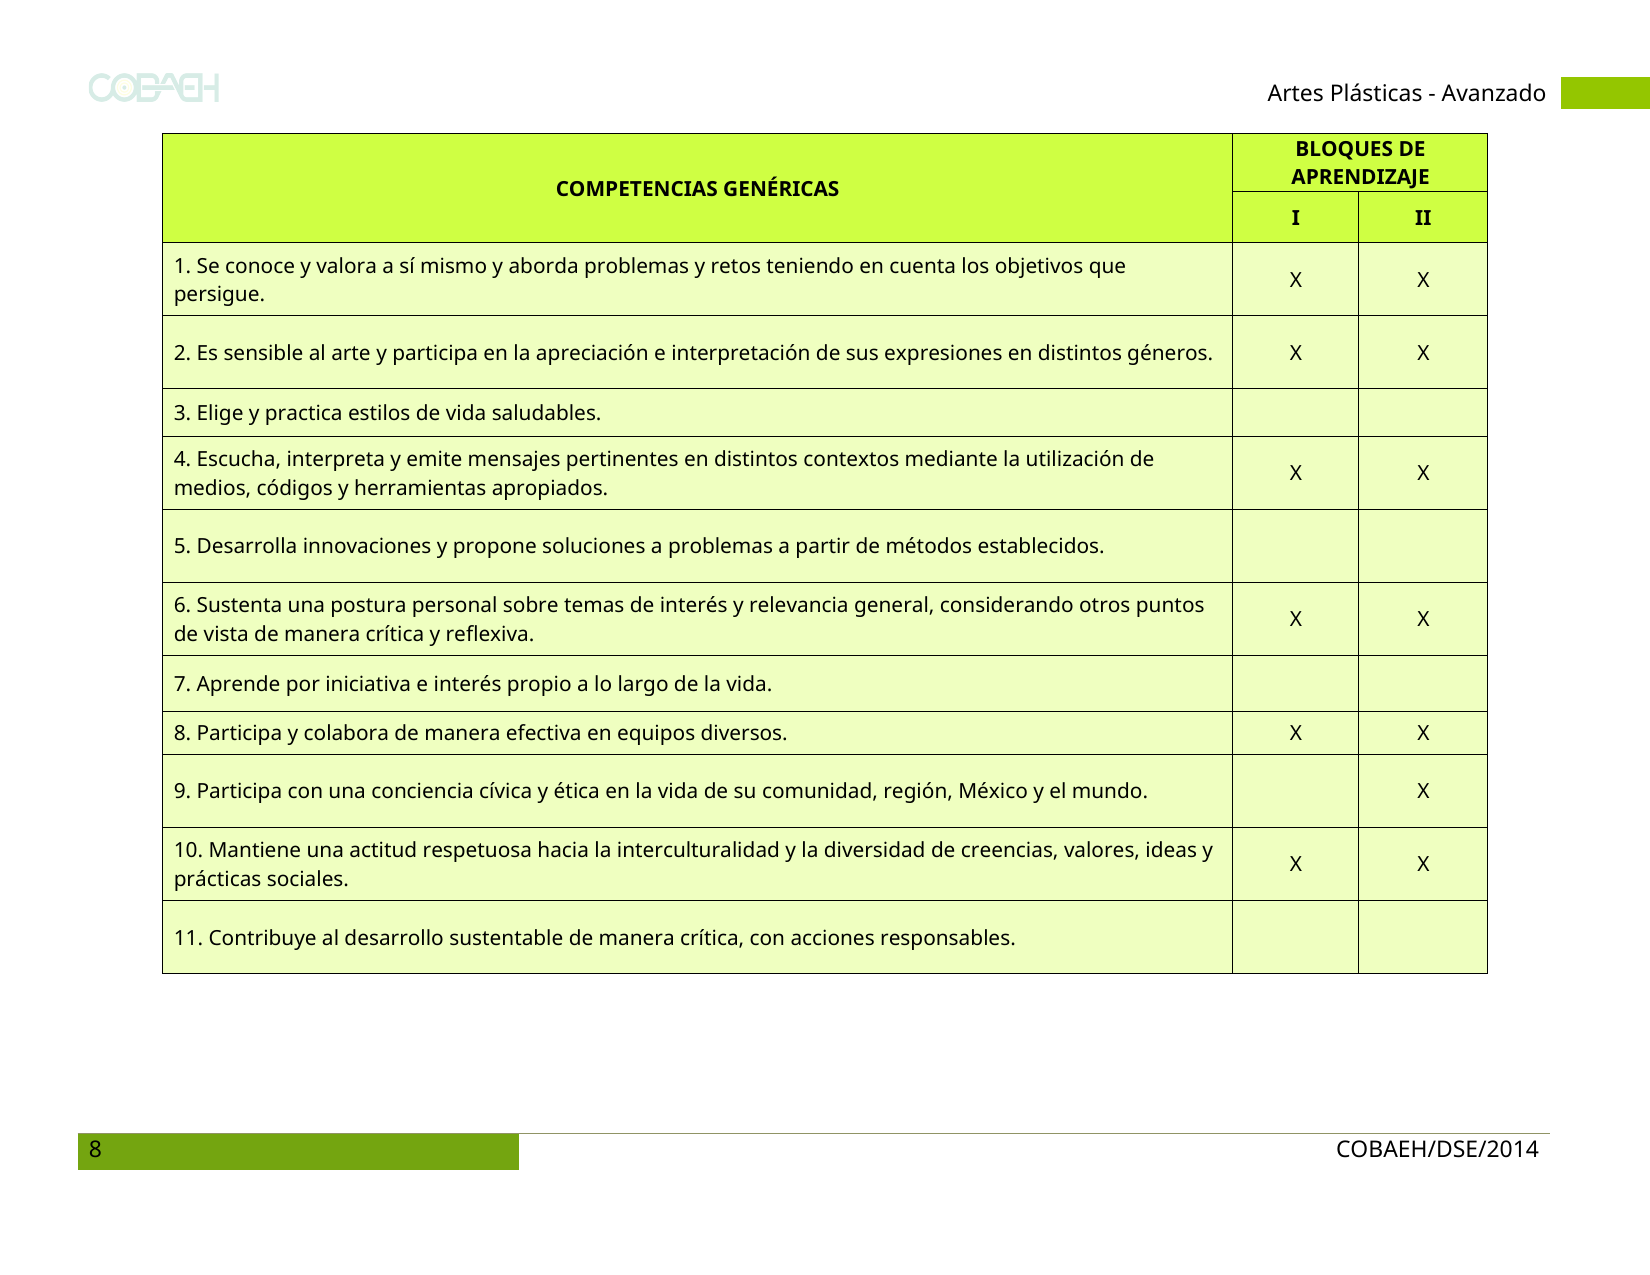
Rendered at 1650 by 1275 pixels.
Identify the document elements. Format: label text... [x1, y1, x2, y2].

table_cell X [1359, 712, 1487, 754]
table_cell X [1233, 316, 1358, 388]
table_cell X [1359, 437, 1487, 509]
table_cell 10. Mantiene una actitud respetuosa hacia la interculturalidad y la diversidad de creencias, valores, ideas y prácticas sociales. [163, 828, 1232, 900]
table_cell [1233, 656, 1358, 711]
table_cell II [1359, 192, 1487, 242]
table_cell X [1359, 316, 1487, 388]
table_cell X [1233, 437, 1358, 509]
table_cell 9. Participa con una conciencia cívica y ética en la vida de su comunidad, región, México y el mundo. [163, 755, 1232, 827]
table_cell 1. Se conoce y valora a sí mismo y aborda problemas y retos teniendo en cuenta los objetivos que persigue. [163, 243, 1232, 315]
table_cell I [1233, 192, 1358, 242]
table_cell X [1233, 583, 1358, 655]
table_cell 2. Es sensible al arte y participa en la apreciación e interpretación de sus expresiones en distintos géneros. [163, 316, 1232, 388]
table_cell [1233, 389, 1358, 436]
table_cell X [1359, 828, 1487, 900]
table_cell X [1359, 755, 1487, 827]
table_cell X [1233, 712, 1358, 754]
table_cell [1233, 510, 1358, 582]
table_cell [1359, 901, 1487, 973]
table_cell X [1233, 243, 1358, 315]
table_cell [1233, 901, 1358, 973]
table_cell 7. Aprende por iniciativa e interés propio a lo largo de la vida. [163, 656, 1232, 711]
table_header COMPETENCIAS GENÉRICAS [163, 134, 1232, 242]
table_cell 11. Contribuye al desarrollo sustentable de manera crítica, con acciones responsables. [163, 901, 1232, 973]
table_cell 3. Elige y practica estilos de vida saludables. [163, 389, 1232, 436]
table_header BLOQUES DE APRENDIZAJE [1233, 134, 1487, 191]
table_cell X [1233, 828, 1358, 900]
table_cell [1359, 389, 1487, 436]
table_cell [1359, 656, 1487, 711]
table_cell 6. Sustenta una postura personal sobre temas de interés y relevancia general, considerando otros puntos de vista de manera crítica y reflexiva. [163, 583, 1232, 655]
table_cell X [1359, 243, 1487, 315]
table_cell 4. Escucha, interpreta y emite mensajes pertinentes en distintos contextos mediante la utilización de medios, códigos y herramientas apropiados. [163, 437, 1232, 509]
table_cell X [1359, 583, 1487, 655]
table_cell [1233, 755, 1358, 827]
table_cell 5. Desarrolla innovaciones y propone soluciones a problemas a partir de métodos establecidos. [163, 510, 1232, 582]
table_cell [1359, 510, 1487, 582]
table_cell 8. Participa y colabora de manera efectiva en equipos diversos. [163, 712, 1232, 754]
